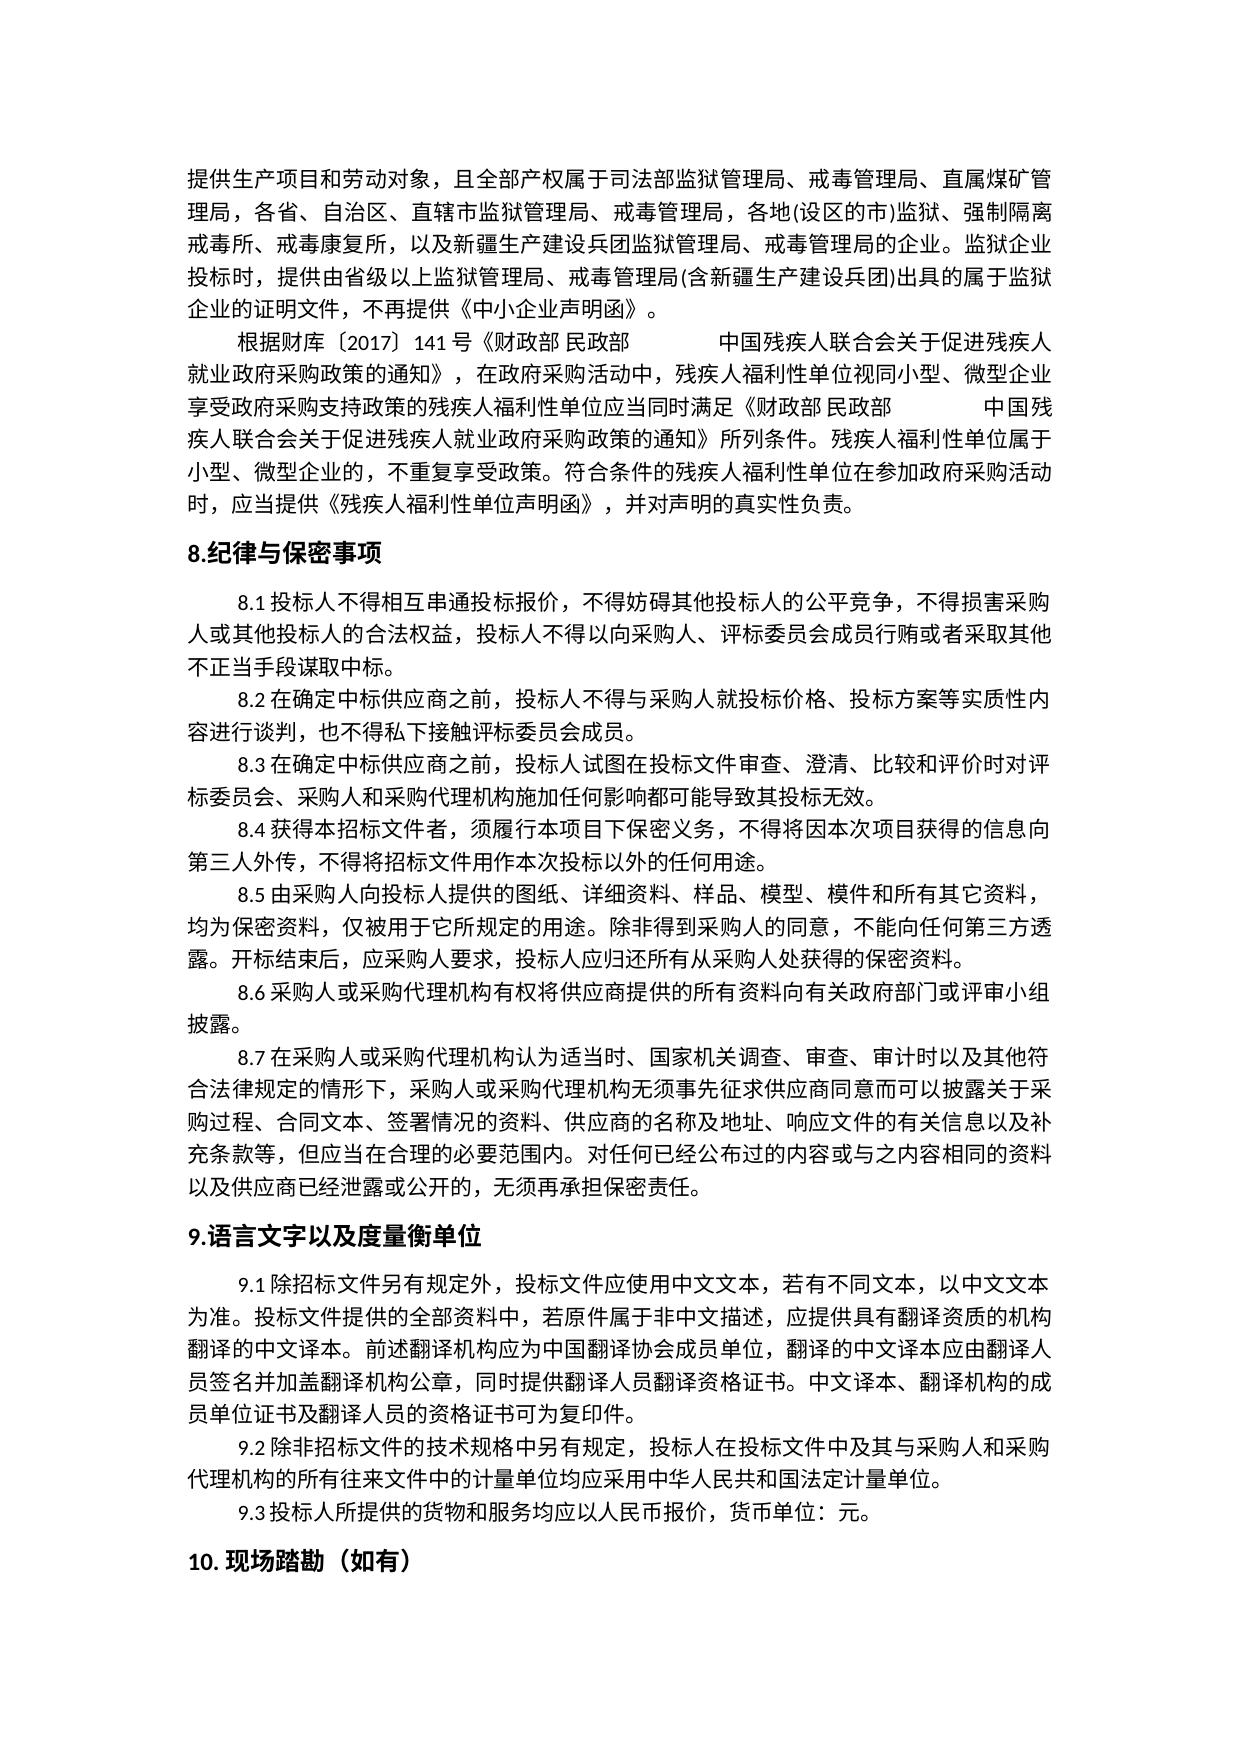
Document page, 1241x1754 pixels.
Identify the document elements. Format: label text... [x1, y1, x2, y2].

text 9.2除非招标文件的技术规格中另有规定，投标人在投标文件中及其与采购人和采购代理机构的所有往来文件中的计量单位均应采用中华人民共和国法定计量单位。 [187, 1429, 1053, 1494]
text 9.3投标人所提供的货物和服务均应以人民币报价，货币单位：元。 [187, 1494, 1053, 1527]
text 8.6采购人或采购代理机构有权将供应商提供的所有资料向有关政府部门或评审小组披露。 [187, 974, 1053, 1039]
text 8.2在确定中标供应商之前，投标人不得与采购人就投标价格、投标方案等实质性内容进行谈判，也不得私下接触评标委员会成员。 [187, 682, 1053, 747]
text 8.1投标人不得相互串通投标报价，不得妨碍其他投标人的公平竞争，不得损害采购人或其他投标人的合法权益，投标人不得以向采购人、评标委员会成员行贿或者采取其他不正当手段谋取中标。 [187, 584, 1053, 682]
text 8.3在确定中标供应商之前，投标人试图在投标文件审查、澄清、比较和评价时对评标委员会、采购人和采购代理机构施加任何影响都可能导致其投标无效。 [187, 747, 1053, 812]
text 10. 现场踏勘（如有） [187, 1527, 1053, 1592]
text 8.纪律与保密事项 [187, 519, 1053, 584]
text 8.5由采购人向投标人提供的图纸、详细资料、样品、模型、模件和所有其它资料，均为保密资料，仅被用于它所规定的用途。除非得到采购人的同意，不能向任何第三方透露。开标结束后，应采购人要求，投标人应归还所有从采购人处获得的保密资料。 [187, 877, 1053, 974]
text 9.语言文字以及度量衡单位 [187, 1202, 1053, 1267]
text 8.4获得本招标文件者，须履行本项目下保密义务，不得将因本次项目获得的信息向第三人外传，不得将招标文件用作本次投标以外的任何用途。 [187, 812, 1053, 877]
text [187, 162, 1053, 324]
text 根据财库〔2017〕141号《财政部 民政部 中国残疾人联合会关于促进残疾人就业政府采购政策的通知》，在政府采购活动中，残疾人福利性单位视同小型、微型企业，享受政府采购支持政策的残疾人福利性单位应当同时满足《财政部 民政部 中国残疾人联合会关于促进残疾人就业政府采购政策的通知》所列条件。残疾人福利性单位属于小型、微型企业的，不重复享受政策。符合条件的残疾人福利性单位在参加政府采购活动时，应当提供《残疾人福利性单位声明函》，并对声明的真实性负责。 [187, 324, 1053, 519]
text 8.7在采购人或采购代理机构认为适当时、国家机关调查、审查、审计时以及其他符合法律规定的情形下，采购人或采购代理机构无须事先征求供应商同意而可以披露关于采购过程、合同文本、签署情况的资料、供应商的名称及地址、响应文件的有关信息以及补充条款等，但应当在合理的必要范围内。对任何已经公布过的内容或与之内容相同的资料，以及供应商已经泄露或公开的，无须再承担保密责任。 [187, 1039, 1053, 1202]
text 9.1除招标文件另有规定外，投标文件应使用中文文本，若有不同文本，以中文文本为准。投标文件提供的全部资料中，若原件属于非中文描述，应提供具有翻译资质的机构翻译的中文译本。前述翻译机构应为中国翻译协会成员单位，翻译的中文译本应由翻译人员签名并加盖翻译机构公章，同时提供翻译人员翻译资格证书。中文译本、翻译机构的成员单位证书及翻译人员的资格证书可为复印件。 [187, 1267, 1053, 1429]
